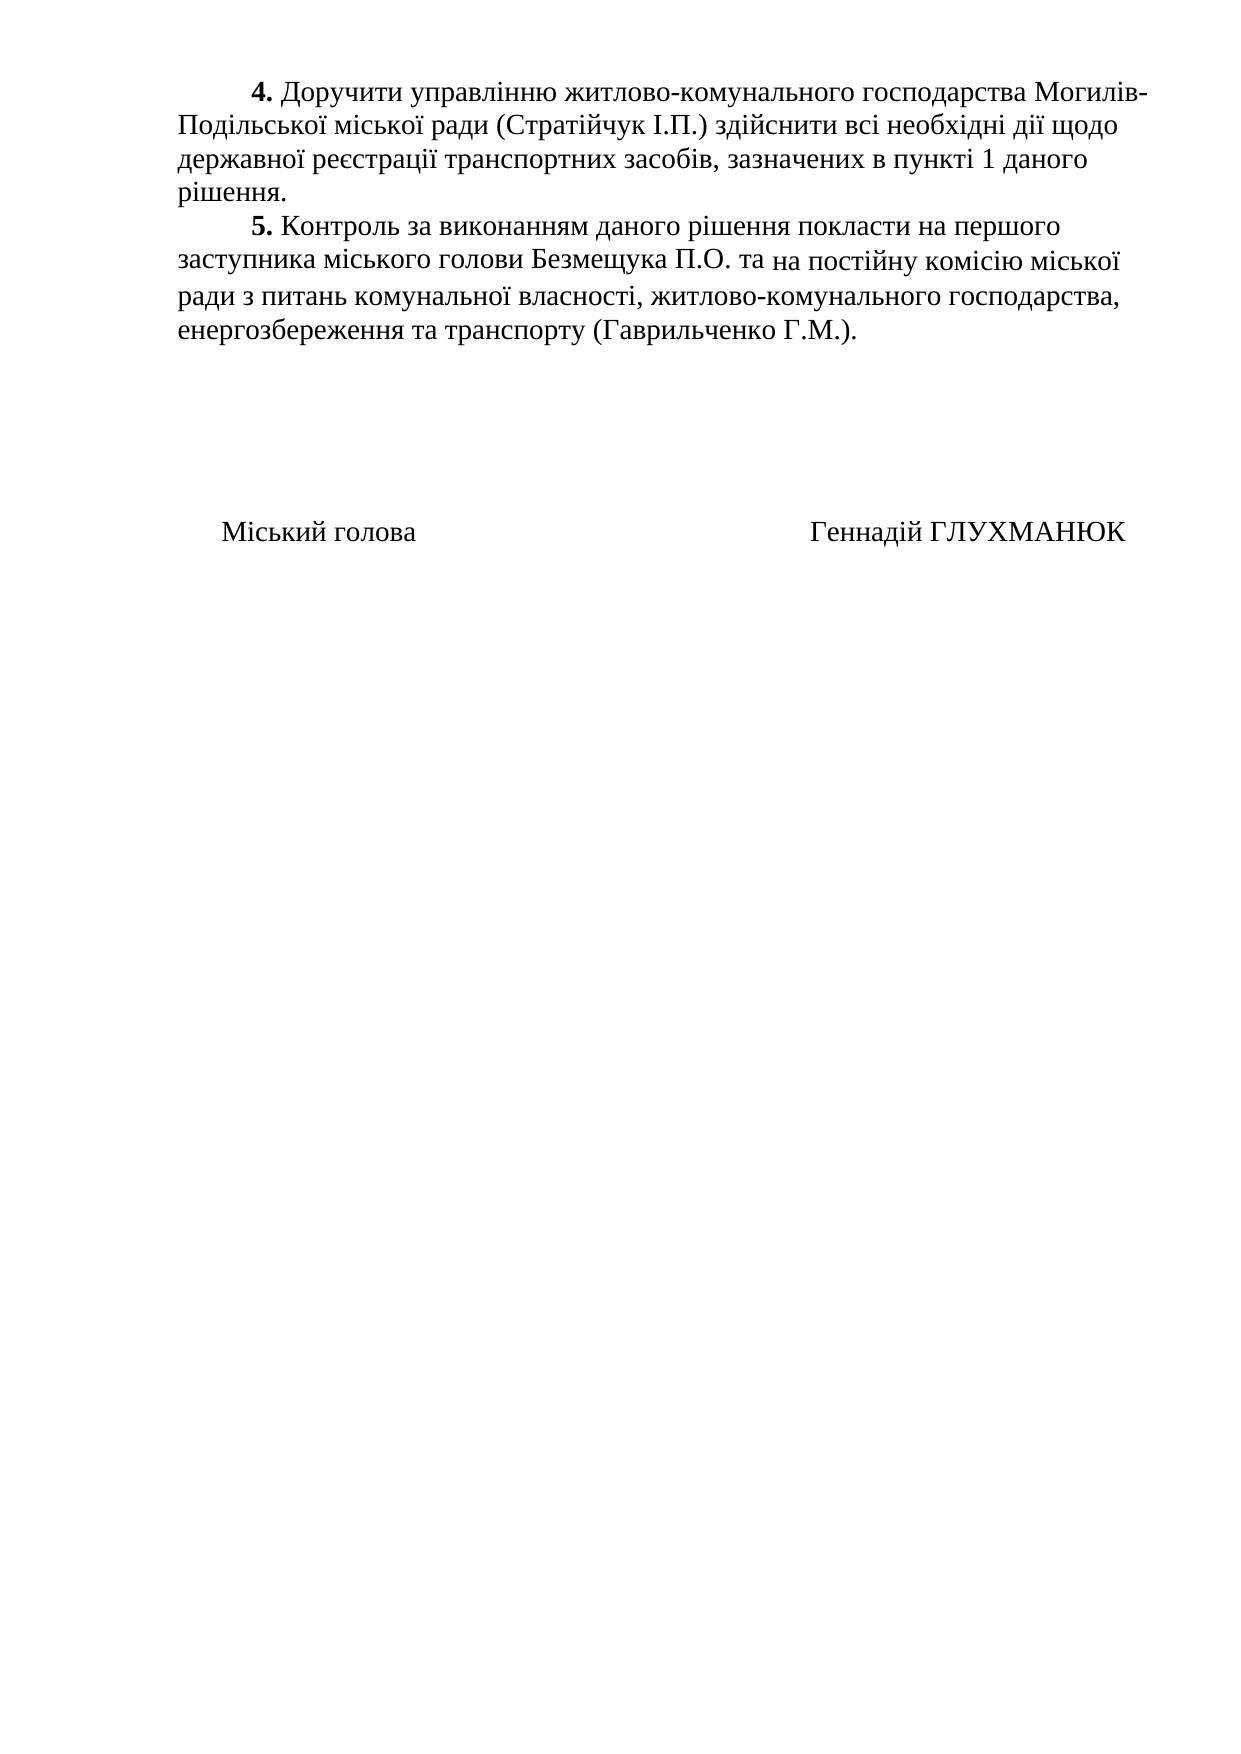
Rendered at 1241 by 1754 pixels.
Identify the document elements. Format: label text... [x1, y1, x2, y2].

text Міський голова Геннадій ГЛУХМАНЮК [177, 514, 1152, 547]
list Доручити управлінню житлово-комунального господарства Могилів-Подільської міської ради (Стратійчук І.П.) здійснити всі необхідні дії щодо державної реєстрації транспортних засобів, зазначених в пункті 1 даного рішення. [177, 74, 1152, 208]
list Контроль за виконанням даного рішення покласти на першого заступника міського голови Безмещука П.О. та на постійну комісію міської ради з питань комунальної власності, житлово-комунального господарства, енергозбереження та транспорту (Гаврильченко Г.М.). [177, 208, 1152, 346]
